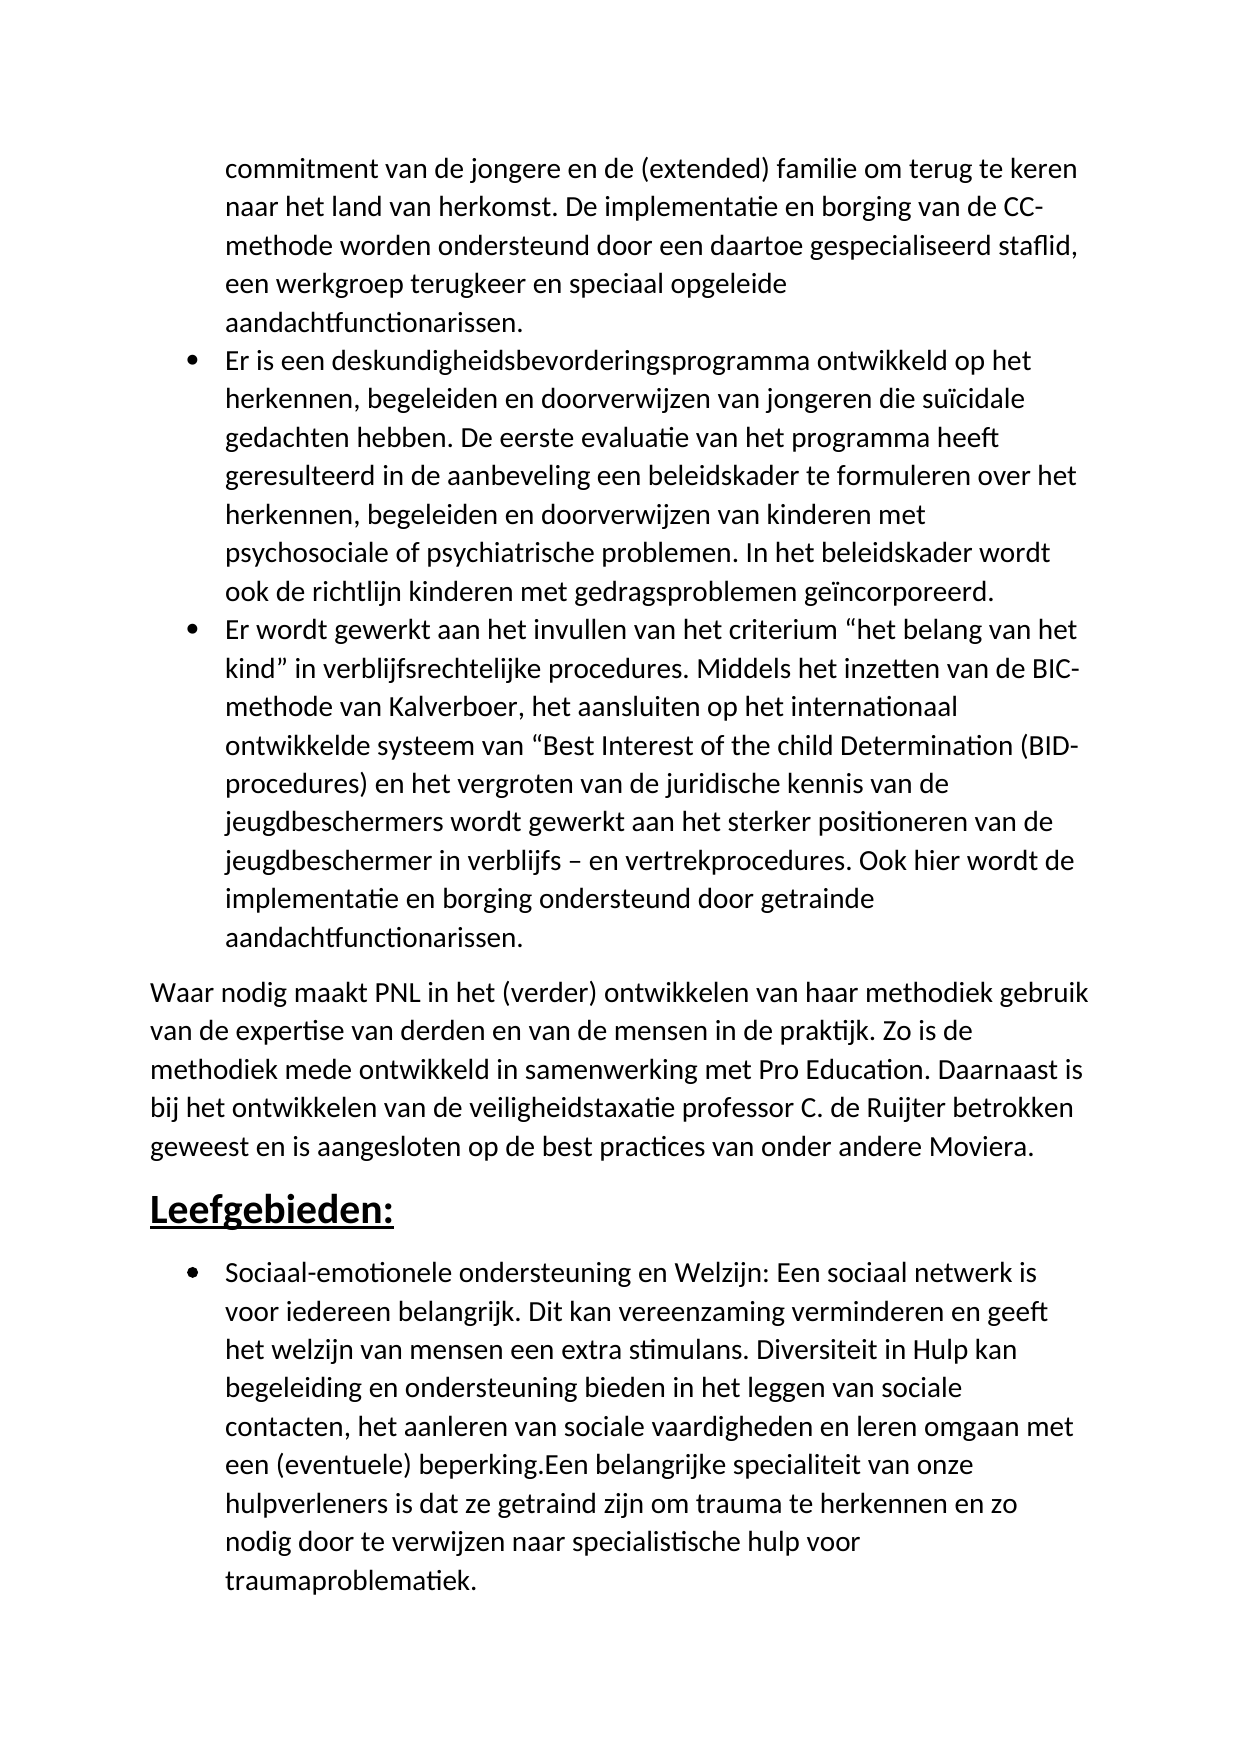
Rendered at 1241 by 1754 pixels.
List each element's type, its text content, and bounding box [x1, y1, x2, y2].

list Er is een deskundigheidsbevorderingsprogramma ontwikkeld op het herkennen, begeleiden en doorverwijzen van jongeren die suïcidale gedachten hebben. De eerste evaluatie van het programma heeft geresulteerd in de aanbeveling een beleidskader te formuleren over het herkennen, begeleiden en doorverwijzen van kinderen met psychosociale of psychiatrische problemen. In het beleidskader wordt ook de richtlijn kinderen met gedragsproblemen geïncorporeerd. [187, 342, 1090, 608]
list Er wordt gewerkt aan het invullen van het criterium “het belang van het kind” in verblijfsrechtelijke procedures. Middels het inzetten van de BIC-methode van Kalverboer, het aansluiten op het internationaal ontwikkelde systeem van “Best Interest of the child Determination (BID-procedures) en het vergroten van de juridische kennis van de jeugdbeschermers wordt gewerkt aan het sterker positioneren van de jeugdbeschermer in verblijfs – en vertrekprocedures. Ook hier wordt de implementatie en borging ondersteund door getrainde aandachtfunctionarissen. [187, 611, 1090, 954]
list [187, 150, 1090, 339]
text Leefgebieden: [150, 1183, 1090, 1233]
list Sociaal-emotionele ondersteuning en Welzijn: Een sociaal netwerk is voor iedereen belangrijk. Dit kan vereenzaming verminderen en geeft het welzijn van mensen een extra stimulans. Diversiteit in Hulp kan begeleiding en ondersteuning bieden in het leggen van sociale contacten, het aanleren van sociale vaardigheden en leren omgaan met een (eventuele) beperking.Een belangrijke specialiteit van onze hulpverleners is dat ze getraind zijn om trauma te herkennen en zo nodig door te verwijzen naar specialistische hulp voor traumaproblematiek. [187, 1254, 1090, 1597]
text Waar nodig maakt PNL in het (verder) ontwikkelen van haar methodiek gebruik van de expertise van derden en van de mensen in de praktijk. Zo is de methodiek mede ontwikkeld in samenwerking met Pro Education. Daarnaast is bij het ontwikkelen van de veiligheidstaxatie professor C. de Ruijter betrokken geweest en is aangesloten op de best practices van onder andere Moviera. [150, 974, 1090, 1163]
